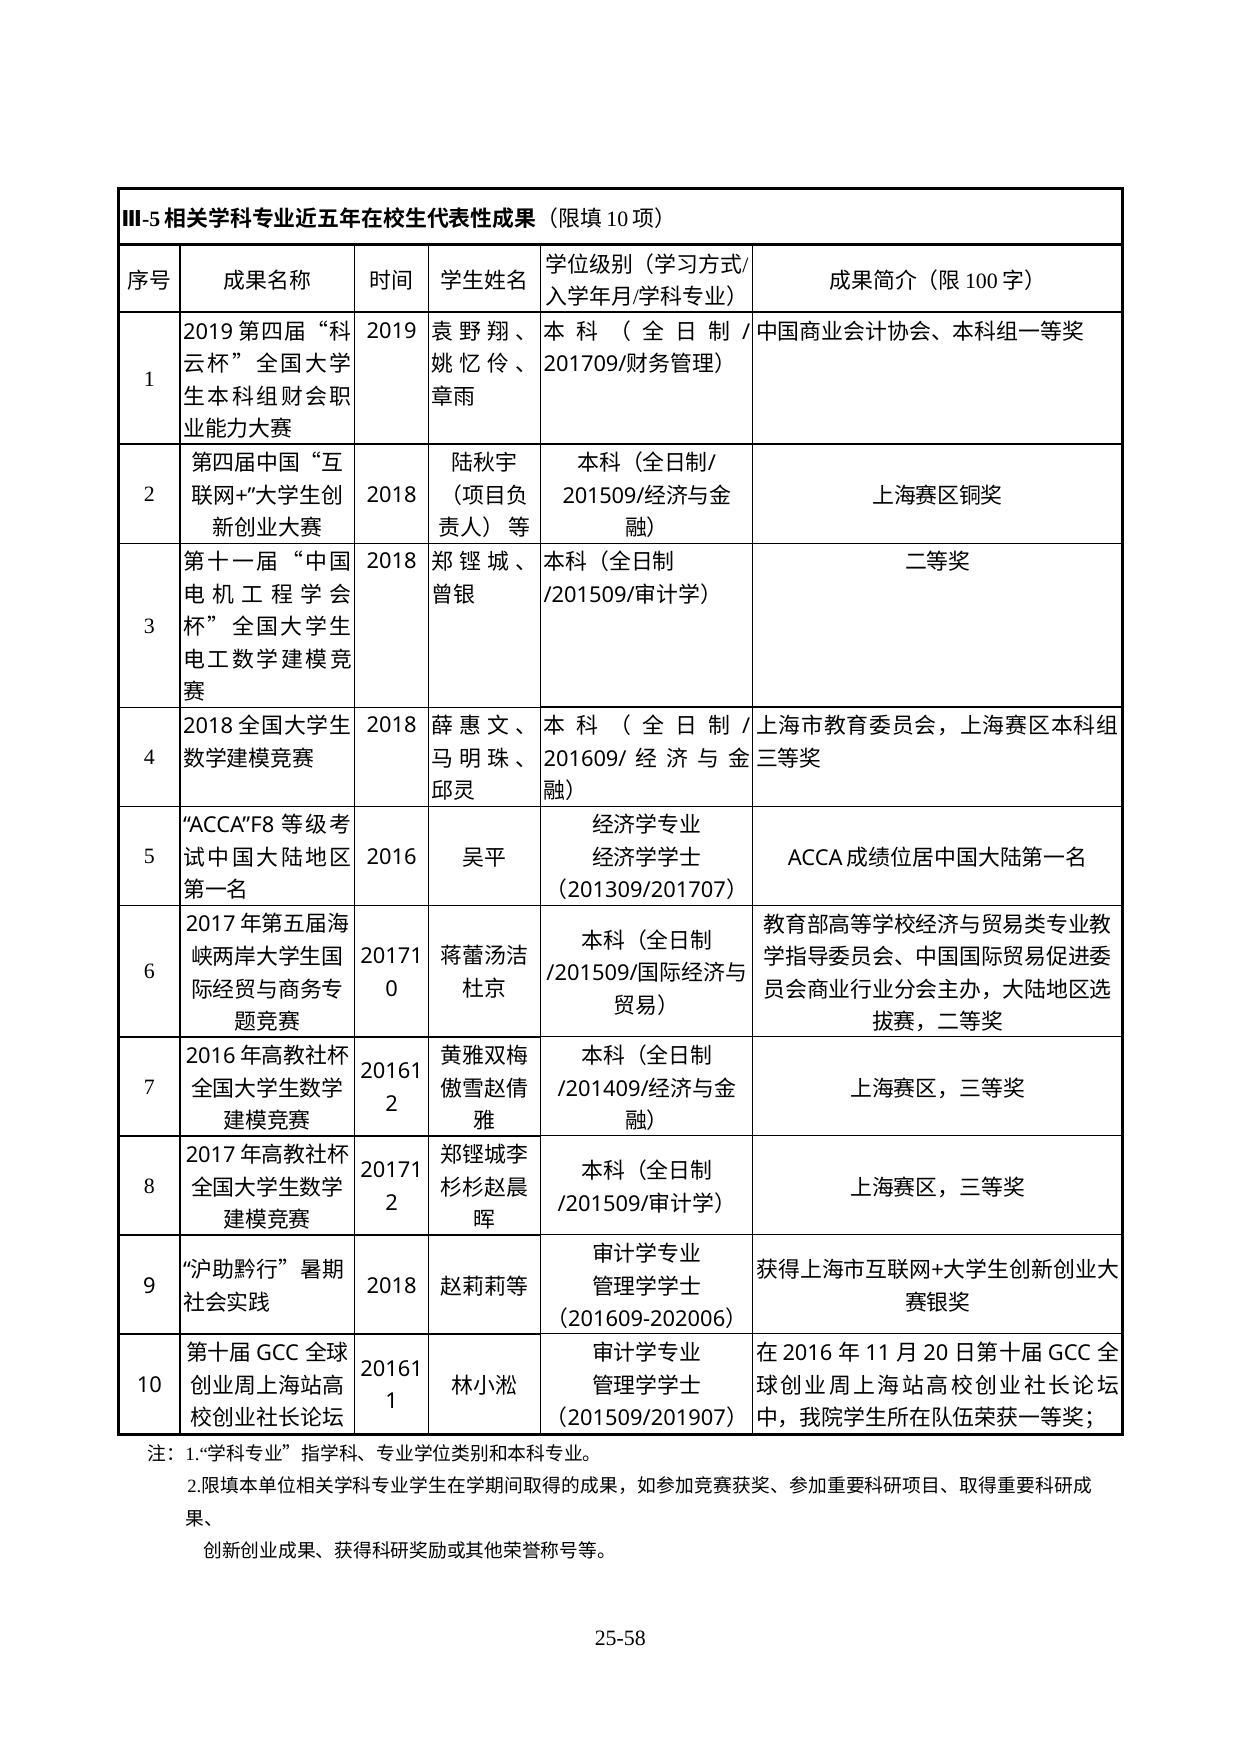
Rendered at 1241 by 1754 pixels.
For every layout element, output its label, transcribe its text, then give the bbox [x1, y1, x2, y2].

text 注：1.“学科专业”指学科、专业学位类别和本科专业。 [148, 1436, 1092, 1468]
table_cell 陆秋宇（项目负责人） 等 [429, 445, 540, 542]
table_cell 本科（全日制 /201509/国际经济与贸易） [541, 906, 752, 1036]
table_cell 二等奖 [753, 544, 1121, 706]
table_cell 6 [120, 906, 179, 1036]
table_cell 学生姓名 [429, 246, 540, 311]
table_cell 2018全国大学生数学建模竞赛 [181, 708, 354, 806]
table_cell 2017年第五届海峡两岸大学生国际经贸与商务专题竞赛 [181, 906, 354, 1036]
table_cell 赵莉莉等 [429, 1236, 540, 1333]
table_cell 袁野翔、姚忆伶、章雨 [429, 313, 540, 443]
text 创新创业成果、获得科研奖励或其他荣誉称号等。 [185, 1533, 1092, 1566]
table_cell 9 [120, 1236, 179, 1333]
table_cell 本科（全日制 /201509/审计学） [541, 1136, 752, 1234]
table_cell 4 [120, 708, 179, 806]
text 2.限填本单位相关学科专业学生在学期间取得的成果，如参加竞赛获奖、参加重要科研项目、取得重要科研成果、 [185, 1468, 1092, 1533]
table_cell 2016 [355, 807, 428, 904]
table_cell 3 [120, 544, 179, 706]
table_cell 第四届中国“互联网+”大学生创新创业大赛 [181, 445, 354, 542]
table_cell 成果名称 [181, 246, 354, 311]
table_cell 5 [120, 807, 179, 904]
table_cell 2016年高教社杯全国大学生数学建模竞赛 [181, 1038, 354, 1135]
table_cell 序号 [120, 246, 179, 311]
table_cell 201712 [355, 1137, 428, 1234]
table_cell 吴平 [429, 807, 540, 904]
table_cell 上海赛区，三等奖 [753, 1136, 1121, 1234]
table_cell 蒋蕾汤洁杜京 [429, 906, 540, 1036]
table_cell 1 [120, 313, 179, 443]
table_cell 获得上海市互联网+大学生创新创业大赛银奖 [753, 1235, 1121, 1333]
table_cell 黄雅双梅傲雪赵倩雅 [429, 1038, 540, 1135]
table_cell 8 [120, 1137, 179, 1234]
table_cell 在2016 年11 月20 日第十届GCC 全球创业周上海站高校创业社长论坛中，我院学生所在队伍荣获一等奖； [753, 1334, 1121, 1432]
table_cell 郑铿城李杉杉赵晨晖 [429, 1137, 540, 1234]
table_cell 本科（全日制 /201409/经济与金融） [541, 1037, 752, 1135]
table_cell 2018 [355, 1236, 428, 1333]
table_cell 201710 [355, 906, 428, 1036]
table_cell 2019 [355, 313, 428, 443]
table_cell 中国商业会计协会、本科组一等奖 [753, 313, 1121, 443]
table_cell 10 [120, 1335, 179, 1432]
table_cell 第十一届“中国电机工程学会杯”全国大学生电工数学建模竞赛 [181, 544, 354, 706]
table_cell 本科（全日制/201509/经济与金融） [541, 445, 752, 542]
table_cell 教育部高等学校经济与贸易类专业教学指导委员会、中国国际贸易促进委员会商业行业分会主办，大陆地区选拔赛，二等奖 [753, 906, 1121, 1036]
table_cell 成果简介（限100字） [753, 246, 1121, 311]
table_cell 2018 [355, 708, 428, 806]
table_cell 2018 [355, 544, 428, 706]
table_header Ⅲ-5相关学科专业近五年在校生代表性成果（限填10项） [120, 190, 1121, 243]
table_cell 本科（全日制/201609/经济与金融） [541, 708, 752, 806]
table_cell 经济学专业 经济学学士 （201309/201707） [541, 807, 752, 904]
table_cell 7 [120, 1038, 179, 1135]
table_cell 时间 [355, 246, 428, 311]
table_cell 学位级别（学习方式/入学年月/学科专业） [541, 246, 752, 311]
table_cell 第十届GCC 全球创业周上海站高校创业社长论坛 [181, 1335, 354, 1432]
table_cell 审计学专业 管理学学士 （201509/201907） [541, 1334, 752, 1432]
table_cell “ACCA”F8等级考试中国大陆地区第一名 [181, 807, 354, 904]
table_cell 本科（全日制 /201509/审计学） [541, 544, 752, 706]
table_cell 上海赛区，三等奖 [753, 1037, 1121, 1135]
table_cell 2017年高教社杯全国大学生数学建模竞赛 [181, 1137, 354, 1234]
table_cell 上海市教育委员会，上海赛区本科组三等奖 [753, 708, 1121, 806]
table_cell 郑铿城、曾银 [429, 544, 540, 706]
table_cell 201612 [355, 1038, 428, 1135]
table_cell 2018 [355, 445, 428, 542]
table_cell 本科（全日制/201709/财务管理） [541, 313, 752, 443]
table_cell 审计学专业 管理学学士 （201609-202006） [541, 1235, 752, 1333]
table_cell 薛惠文、马明珠、邱灵 [429, 708, 540, 806]
table_cell 2019第四届“科云杯”全国大学生本科组财会职业能力大赛 [181, 313, 354, 443]
table_cell ACCA成绩位居中国大陆第一名 [753, 807, 1121, 904]
table_cell 201611 [355, 1335, 428, 1432]
table_cell 2 [120, 445, 179, 542]
table_cell “沪助黔行”暑期社会实践 [181, 1236, 354, 1333]
table_cell 林小淞 [429, 1335, 540, 1432]
table_cell 上海赛区铜奖 [753, 445, 1121, 542]
